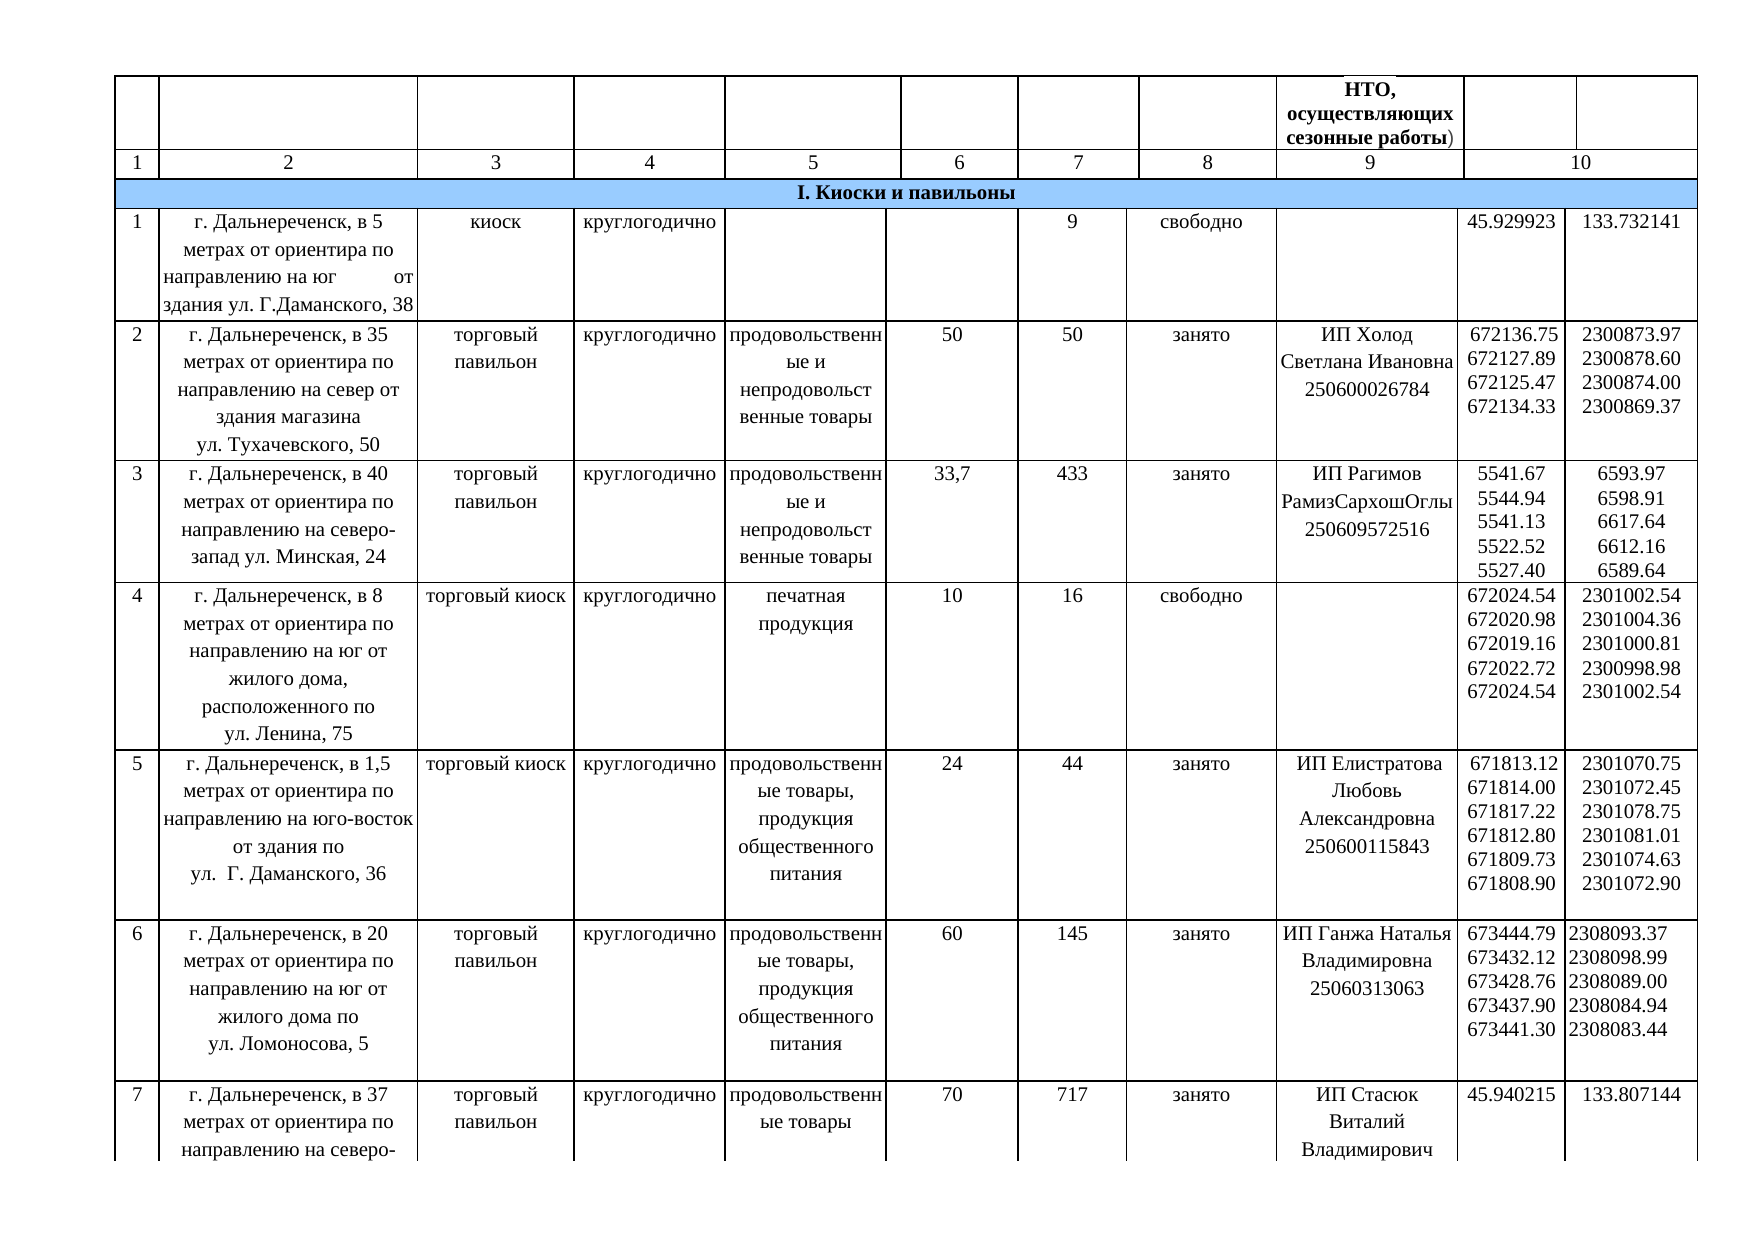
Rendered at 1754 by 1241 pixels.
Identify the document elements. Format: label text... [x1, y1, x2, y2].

table_cell г. Дальнереченск, в 5 метрах от ориентира по направлению на юг от здания ул. Г.Даманского, 38 [160, 209, 417, 320]
table_cell 50 [1019, 322, 1126, 460]
table_cell 10 [1465, 150, 1697, 178]
table_cell занято [1127, 322, 1276, 460]
table_cell 133.732141 [1566, 209, 1697, 320]
table_cell [1465, 77, 1576, 149]
table_cell 33,7 [887, 461, 1017, 582]
table_cell 4 [116, 583, 158, 749]
table_cell 45.940215 [1458, 1082, 1564, 1161]
table_cell 6 [116, 921, 158, 1080]
table_cell 60 [887, 921, 1017, 1080]
table_cell 133.807144 [1566, 1082, 1697, 1161]
table_cell 44 [1019, 751, 1126, 919]
table_cell торговый павильон [418, 921, 573, 1080]
table_cell г. Дальнереченск, в 8 метрах от ориентира по направлению на юг от жилого дома, расположенного по ул. Ленина, 75 [160, 583, 417, 749]
table_cell [1577, 77, 1585, 149]
table_cell печатная продукция [726, 583, 885, 749]
table_cell I. Киоски и павильоны [116, 180, 1697, 208]
table_cell 24 [887, 751, 1017, 919]
table_cell 5 [116, 751, 158, 919]
table_cell 1 [116, 150, 158, 178]
table_cell 10 [887, 583, 1017, 749]
table_cell 433 [1019, 461, 1126, 582]
table_cell 717 [1019, 1082, 1126, 1161]
table_cell торговый павильон [418, 322, 573, 460]
table_cell [1277, 209, 1457, 320]
table_cell 45.929923 [1458, 209, 1564, 320]
table_cell 2 [116, 322, 158, 460]
table_cell круглогодично [575, 751, 724, 919]
table_cell круглогодично [575, 322, 724, 460]
table_cell киоск [418, 209, 573, 320]
table_cell торговый киоск [418, 751, 573, 919]
table_cell 5 [726, 150, 900, 178]
table_cell свободно [1127, 209, 1276, 320]
table_cell занято [1127, 461, 1276, 582]
table_cell круглогодично [575, 209, 724, 320]
table_cell круглогодично [575, 1082, 724, 1161]
table_cell 2300873.97 2300878.60 2300874.00 2300869.37 [1566, 322, 1697, 460]
table_cell продовольственные и непродовольст венные товары [726, 461, 885, 582]
table_cell 2301070.75 2301072.45 2301078.75 2301081.01 2301074.63 2301072.90 [1566, 751, 1697, 919]
table_cell 2308093.37 2308098.99 2308089.00 2308084.94 2308083.44 [1566, 921, 1697, 1080]
table_cell 70 [887, 1082, 1017, 1161]
table_cell 7 [116, 1082, 158, 1161]
table_cell 9 [1277, 150, 1463, 178]
table_cell свободно [1127, 583, 1276, 749]
table_cell продовольственные товары, продукция общественного питания [726, 751, 885, 919]
table_cell 1 [116, 209, 158, 320]
table_cell занято [1127, 751, 1276, 919]
table_cell г. Дальнереченск, в 20 метрах от ориентира по направлению на юг от жилого дома по ул. Ломоносова, 5 [160, 921, 417, 1080]
table_cell торговый павильон [418, 461, 573, 582]
table_cell 6593.97 6598.91 6617.64 6612.16 6589.64 [1566, 461, 1697, 582]
table_cell [1585, 77, 1697, 149]
table_cell занято [1127, 921, 1276, 1080]
table_cell занято [1127, 1082, 1276, 1161]
table_cell 672136.75 672127.89 672125.47 672134.33 [1458, 322, 1564, 460]
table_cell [1277, 1082, 1457, 1161]
table_cell 8 [1140, 150, 1276, 178]
table_cell 6 [902, 150, 1017, 178]
table_cell 672024.54 672020.98 672019.16 672022.72 672024.54 [1458, 583, 1564, 749]
table_cell 673444.79 673432.12 673428.76 673437.90 673441.30 [1458, 921, 1564, 1080]
table_cell 2301002.54 2301004.36 2301000.81 2300998.98 2301002.54 [1566, 583, 1697, 749]
table_cell 50 [887, 322, 1017, 460]
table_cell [160, 1082, 417, 1161]
table_cell продовольственные и непродовольст венные товары [726, 322, 885, 460]
table_cell [1277, 583, 1457, 749]
table_cell 16 [1019, 583, 1126, 749]
table_cell [726, 209, 885, 320]
table_cell ИП Елистратова Любовь Александровна 250600115843 [1277, 751, 1457, 919]
table_cell торговый киоск [418, 583, 573, 749]
table_cell 671813.12 671814.00 671817.22 671812.80 671809.73 671808.90 [1458, 751, 1564, 919]
table_cell [887, 209, 1017, 320]
table_cell 2 [160, 150, 417, 178]
table_cell торговый павильон [418, 1082, 573, 1161]
table_cell круглогодично [575, 583, 724, 749]
table_cell 4 [575, 150, 724, 178]
table_cell продовольственные товары, продукция общественного питания [726, 921, 885, 1080]
table_cell круглогодично [575, 461, 724, 582]
table_cell 5541.67 5544.94 5541.13 5522.52 5527.40 [1458, 461, 1564, 582]
table_cell г. Дальнереченск, в 40 метрах от ориентира по направлению на северо-запад ул. Минская, 24 [160, 461, 417, 582]
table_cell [726, 1082, 885, 1161]
table_cell ИП Холод Светлана Ивановна 250600026784 [1277, 322, 1457, 460]
table_cell 9 [1019, 209, 1126, 320]
table_cell 3 [418, 150, 573, 178]
table_cell круглогодично [575, 921, 724, 1080]
table_cell г. Дальнереченск, в 1,5 метрах от ориентира по направлению на юго-восток от здания по ул. Г. Даманского, 36 [160, 751, 417, 919]
table_cell ИП Ганжа Наталья Владимировна 25060313063 [1277, 921, 1457, 1080]
table_cell ИП Рагимов РамизСархошОглы 250609572516 [1277, 461, 1457, 582]
table_cell 3 [116, 461, 158, 582]
table_cell 7 [1019, 150, 1138, 178]
table_cell 145 [1019, 921, 1126, 1080]
table_cell г. Дальнереченск, в 35 метрах от ориентира по направлению на север от здания магазина ул. Тухачевского, 50 [160, 322, 417, 460]
